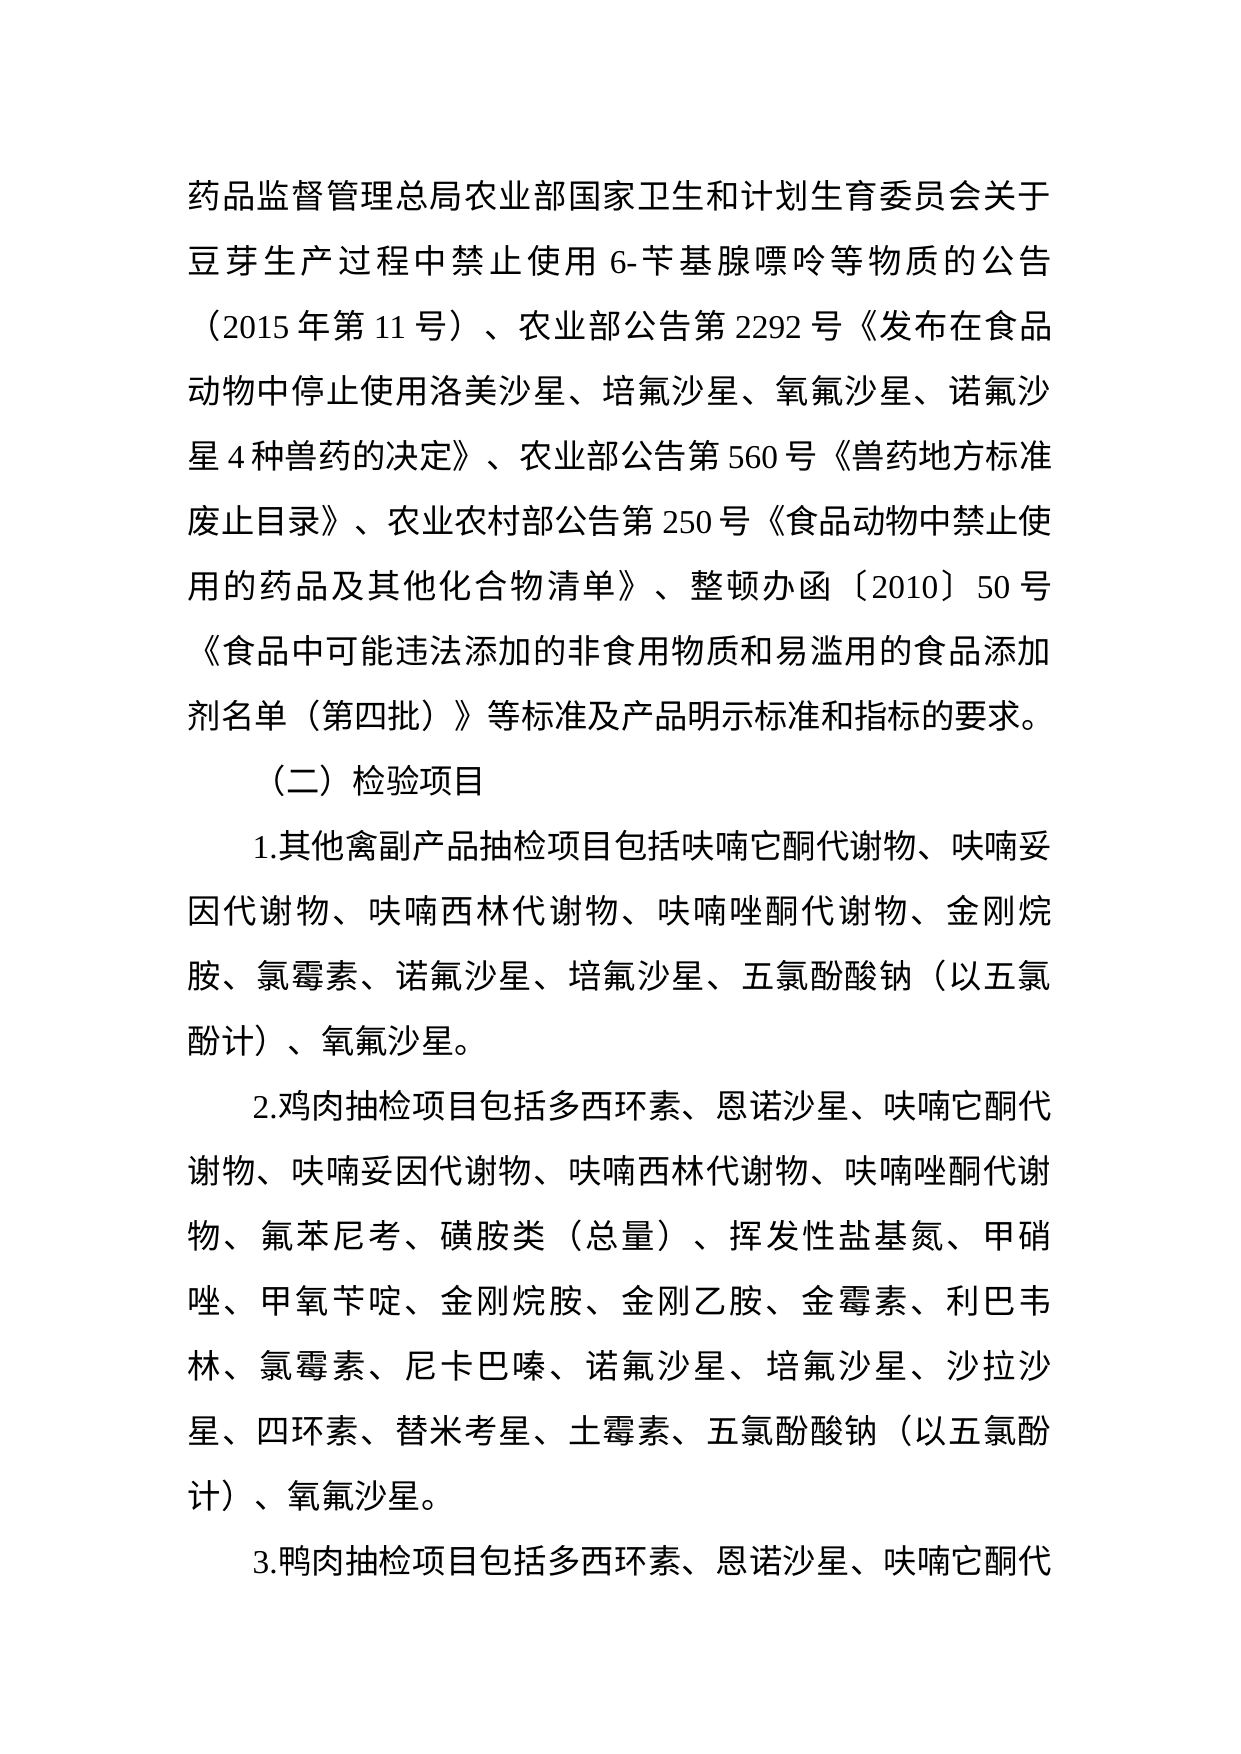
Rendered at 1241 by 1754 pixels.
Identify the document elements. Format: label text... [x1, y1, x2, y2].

list 1.其他禽副产品抽检项目包括呋喃它酮代谢物、呋喃妥因代谢物、呋喃西林代谢物、呋喃唑酮代谢物、金刚烷胺、氯霉素、诺氟沙星、培氟沙星、五氯酚酸钠（以五氯酚计）、氧氟沙星。 [187, 812, 1053, 1072]
list 2.鸡肉抽检项目包括多西环素、恩诺沙星、呋喃它酮代谢物、呋喃妥因代谢物、呋喃西林代谢物、呋喃唑酮代谢物、氟苯尼考、磺胺类（总量）、挥发性盐基氮、甲硝唑、甲氧苄啶、金刚烷胺、金刚乙胺、金霉素、利巴韦林、氯霉素、尼卡巴嗪、诺氟沙星、培氟沙星、沙拉沙星、四环素、替米考星、土霉素、五氯酚酸钠（以五氯酚计）、氧氟沙星。 [187, 1072, 1053, 1527]
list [187, 1527, 1053, 1592]
list （二）检验项目 [187, 747, 1053, 812]
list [187, 162, 1053, 747]
